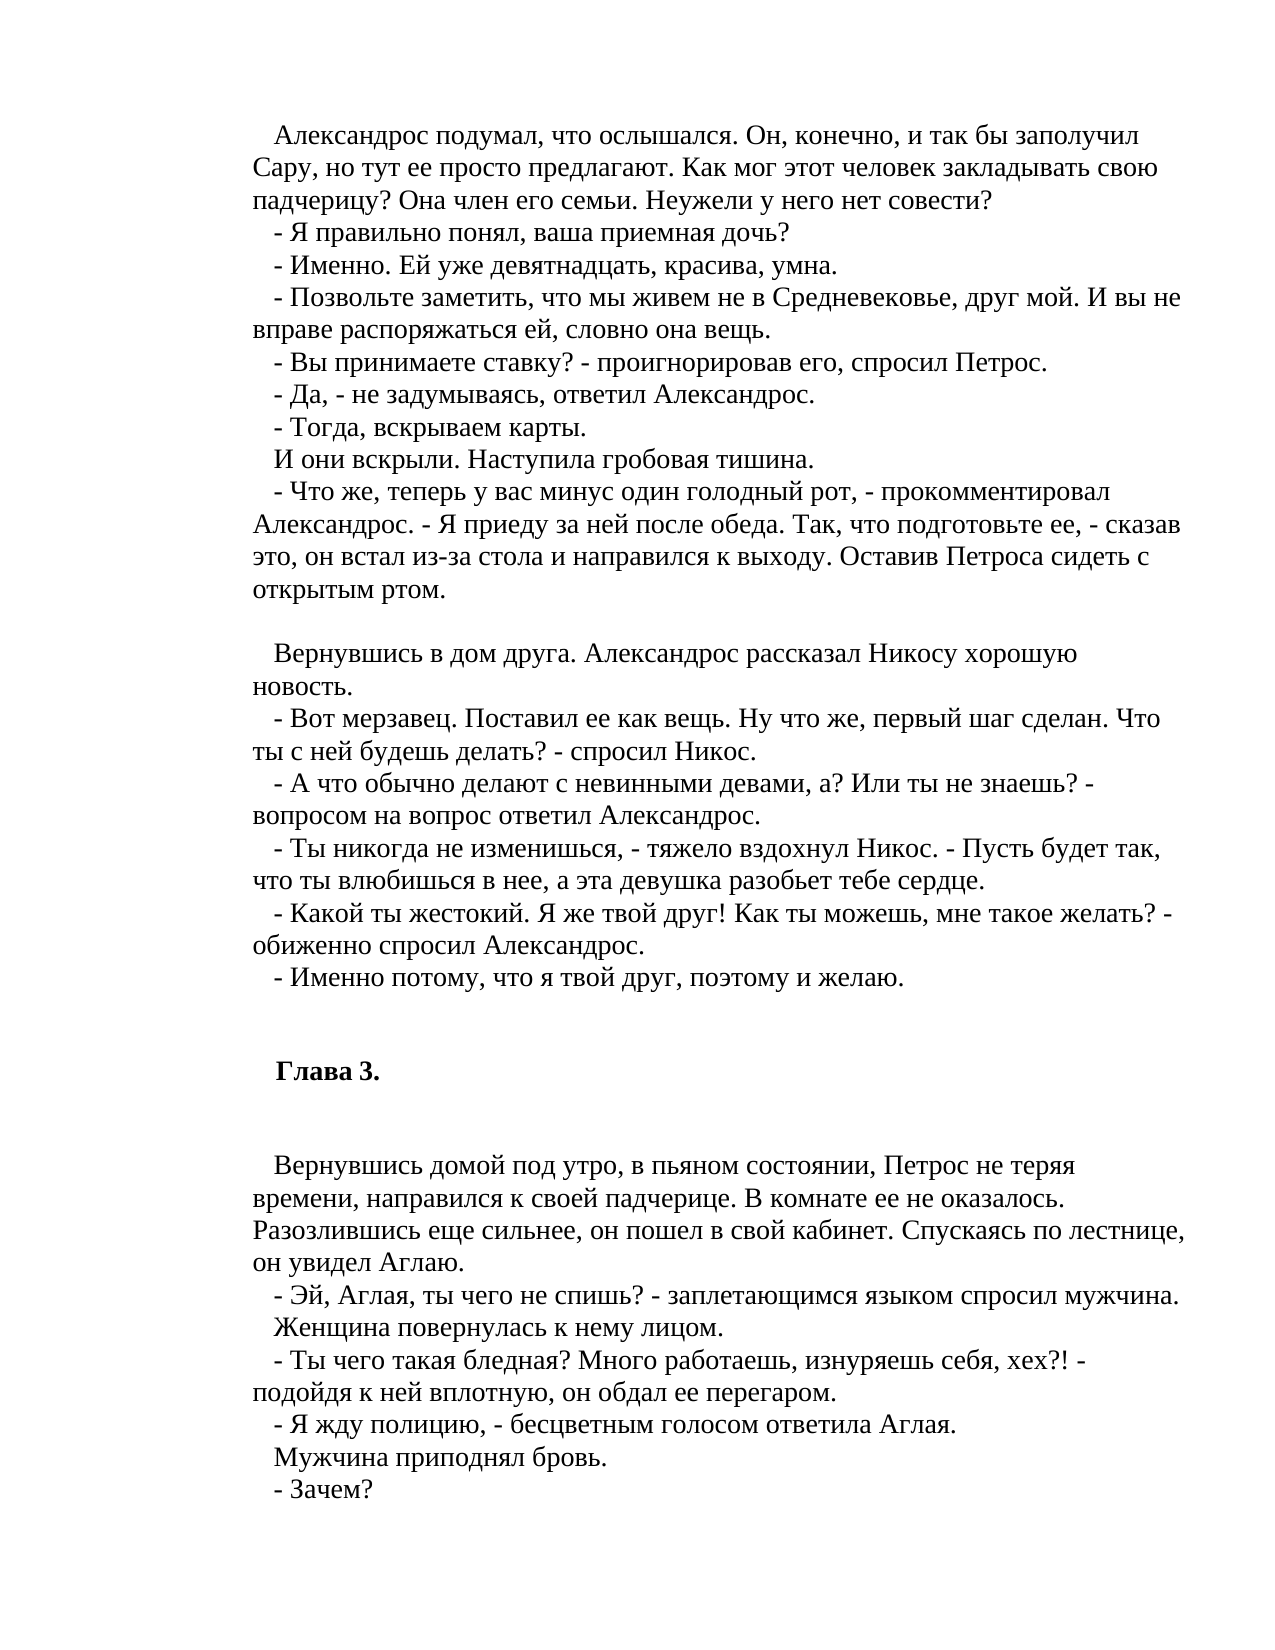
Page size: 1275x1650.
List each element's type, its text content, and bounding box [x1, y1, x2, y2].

text - Эй, Аглая, ты чего не спишь? - заплетающимся языком спросил мужчина. [252, 1278, 1186, 1310]
text - Я правильно понял, ваша приемная дочь? [252, 215, 1186, 248]
text - Вы принимаете ставку? - проигнорировав его, спросил Петрос. [252, 345, 1186, 377]
text - А что обычно делают с невинными девами, а? Или ты не знаешь? - вопросом на вопрос ответил Александрос. [252, 766, 1186, 831]
subtitle Глава 3. [177, 1054, 1186, 1087]
text - Позвольте заметить, что мы живем не в Средневековье, друг мой. И вы не вправе распоряжаться ей, словно она вещь. [252, 280, 1186, 345]
text - Ты чего такая бледная? Много работаешь, изнуряешь себя, хех?! - подойдя к ней вплотную, он обдал ее перегаром. [252, 1343, 1186, 1407]
text Вернувшись домой под утро, в пьяном состоянии, Петрос не теряя времени, направился к своей падчерице. В комнате ее не оказалось. Разозлившись еще сильнее, он пошел в свой кабинет. Спускаясь по лестнице, он увидел Аглаю. [252, 1148, 1186, 1278]
text - Какой ты жестокий. Я же твой друг! Как ты можешь, мне такое желать? - обиженно спросил Александрос. [252, 896, 1186, 960]
text И они вскрыли. Наступила гробовая тишина. [252, 442, 1186, 474]
text Александрос подумал, что ослышался. Он, конечно, и так бы заполучил Сару, но тут ее просто предлагают. Как мог этот человек закладывать свою падчерицу? Она член его семьи. Неужели у него нет совести? [252, 118, 1186, 215]
text - Я жду полицию, - бесцветным голосом ответила Аглая. [252, 1407, 1186, 1440]
text - Ты никогда не изменишься, - тяжело вздохнул Никос. - Пусть будет так, что ты влюбишься в нее, а эта девушка разобьет тебе сердце. [252, 831, 1186, 896]
text - Именно. Ей уже девятнадцать, красива, умна. [252, 248, 1186, 280]
text Мужчина приподнял бровь. [252, 1440, 1186, 1472]
text - Вот мерзавец. Поставил ее как вещь. Ну что же, первый шаг сделан. Что ты с ней будешь делать? - спросил Никос. [252, 701, 1186, 766]
text - Да, - не задумываясь, ответил Александрос. [252, 377, 1186, 410]
text - Что же, теперь у вас минус один голодный рот, - прокомментировал Александрос. - Я приеду за ней после обеда. Так, что подготовьте ее, - сказав это, он встал из-за стола и направился к выходу. Оставив Петроса сидеть с открытым ртом. [252, 474, 1186, 604]
text - Зачем? [252, 1472, 1186, 1505]
text - Именно потому, что я твой друг, поэтому и желаю. [252, 960, 1186, 993]
text Вернувшись в дом друга. Александрос рассказал Никосу хорошую новость. [252, 636, 1186, 701]
text Женщина повернулась к нему лицом. [252, 1310, 1186, 1343]
text - Тогда, вскрываем карты. [252, 410, 1186, 442]
